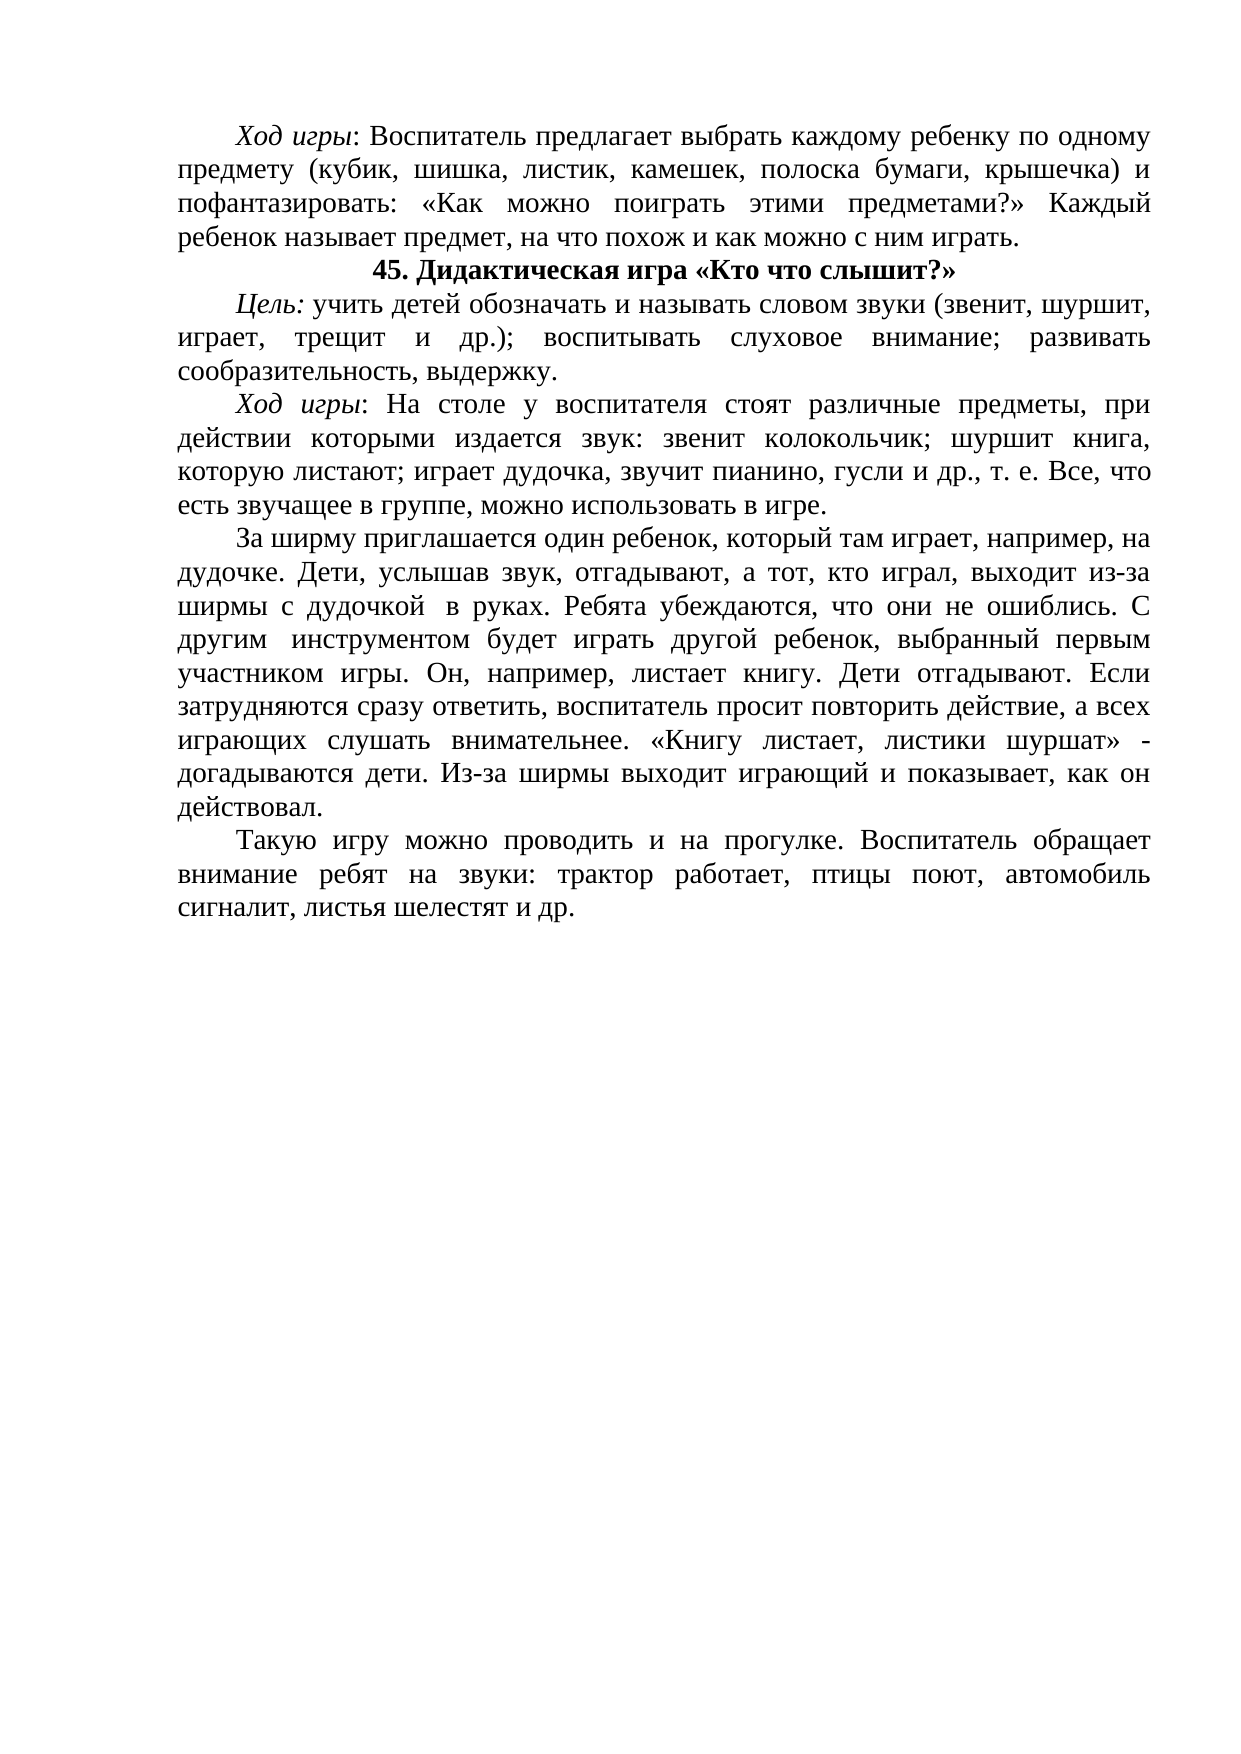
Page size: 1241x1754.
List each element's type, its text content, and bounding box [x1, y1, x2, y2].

text Такую игру можно проводить и на прогулке. Воспитатель обращает внимание ребят на звуки: трактор работает, птицы поют, автомобиль сигналит, листья шелестят и др. [177, 822, 1152, 923]
text Цель: учить детей обозначать и называть словом звуки (звенит, шуршит, играет, трещит и др.); воспитывать слуховое внимание; развивать сообразительность, выдержку. [177, 286, 1152, 386]
text Ход игры: Воспитатель предлагает выбрать каждому ребенку по одному предмету (кубик, шишка, листик, камешек, полоска бумаги, крышечка) и пофантазировать: «Как можно поиграть этими предметами?» Каждый ребенок называет предмет, на что похож и как можно с ним играть. [177, 118, 1152, 252]
text Ход игры: На столе у воспитателя стоят различные предметы, при действии которыми издается звук: звенит колокольчик; шуршит книга, которую листают; играет дудочка, звучит пианино, гусли и др., т. е. Все, что есть звучащее в группе, можно использовать в игре. [177, 386, 1152, 521]
text 45. Дидактическая игра «Кто что слышит?» [177, 252, 1152, 286]
text За ширму приглашается один ребенок, который там играет, например, на дудочке. Дети, услышав звук, отгадывают, а тот, кто играл, выходит из-за ширмы с дудочкой в руках. Ребята убеждаются, что они не ошиблись. С другим инструментом будет играть другой ребенок, выбранный первым участником игры. Он, например, листает книгу. Дети отгадывают. Если затрудняются сразу ответить, воспитатель просит повторить действие, а всех играющих слушать внимательнее. «Книгу листает, листики шуршат» - догадываются дети. Из-за ширмы выходит играющий и показывает, как он действовал. [177, 521, 1152, 822]
